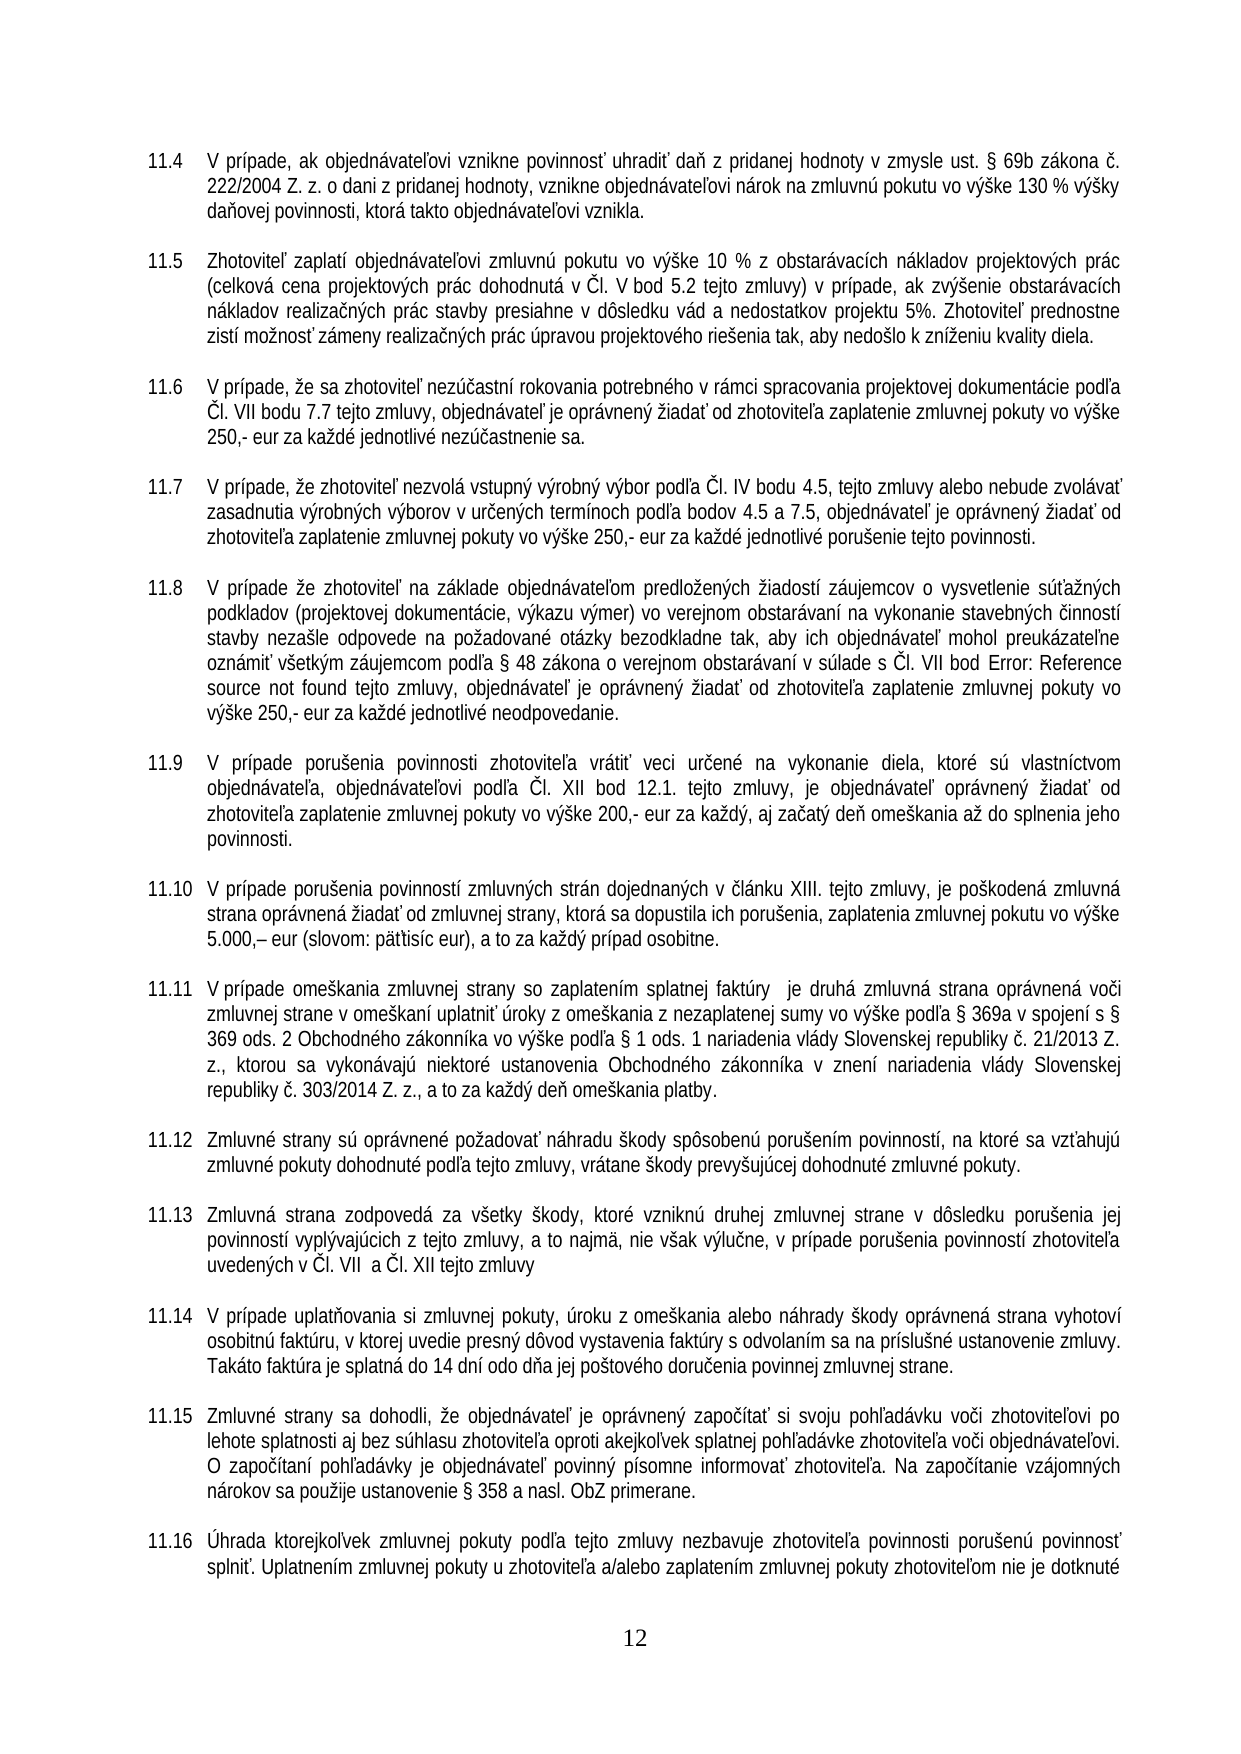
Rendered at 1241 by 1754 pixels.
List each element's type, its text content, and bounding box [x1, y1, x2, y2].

list V prípade porušenia povinnosti zhotoviteľa vrátiť veci určené na vykonanie diela, ktoré sú vlastníctvom objednávateľa, objednávateľovi podľa Čl. XII bod 12.1. tejto zmluvy, je objednávateľ oprávnený žiadať od zhotoviteľa zaplatenie zmluvnej pokuty vo výške 200,- eur za každý, aj začatý deň omeškania až do splnenia jeho povinnosti. [148, 750, 1122, 851]
list V prípade, že sa zhotoviteľ nezúčastní rokovania potrebného v rámci spracovania projektovej dokumentácie podľa Čl. VII bodu 7.7 tejto zmluvy, objednávateľ je oprávnený žiadať od zhotoviteľa zaplatenie zmluvnej pokuty vo výške 250,- eur za každé jednotlivé nezúčastnenie sa. [148, 374, 1122, 449]
list V prípade, ak objednávateľovi vznikne povinnosť uhradiť daň z pridanej hodnoty v zmysle ust. § 69b zákona č. 222/2004 Z. z. o dani z pridanej hodnoty, vznikne objednávateľovi nárok na zmluvnú pokutu vo výške 130 % výšky daňovej povinnosti, ktorá takto objednávateľovi vznikla. [148, 148, 1122, 223]
list V prípade uplatňovania si zmluvnej pokuty, úroku z omeškania alebo náhrady škody oprávnená strana vyhotoví osobitnú faktúru, v ktorej uvedie presný dôvod vystavenia faktúry s odvolaním sa na príslušné ustanovenie zmluvy. Takáto faktúra je splatná do 14 dní odo dňa jej poštového doručenia povinnej zmluvnej strane. [148, 1302, 1122, 1378]
list Zmluvné strany sú oprávnené požadovať náhradu škody spôsobenú porušením povinností, na ktoré sa vzťahujú zmluvné pokuty dohodnuté podľa tejto zmluvy, vrátane škody prevyšujúcej dohodnuté zmluvné pokuty. [148, 1127, 1122, 1177]
list Zmluvná strana zodpovedá za všetky škody, ktoré vzniknú druhej zmluvnej strane v dôsledku porušenia jej povinností vyplývajúcich z tejto zmluvy, a to najmä, nie však výlučne, v prípade porušenia povinností zhotoviteľa uvedených v Čl. VII a Čl. XII tejto zmluvy [148, 1202, 1122, 1277]
list V prípade porušenia povinností zmluvných strán dojednaných v článku XIII. tejto zmluvy, je poškodená zmluvná strana oprávnená žiadať od zmluvnej strany, ktorá sa dopustila ich porušenia, zaplatenia zmluvnej pokutu vo výške 5.000,– eur (slovom: päťtisíc eur), a to za každý prípad osobitne. [148, 876, 1122, 951]
list Zmluvné strany sa dohodli, že objednávateľ je oprávnený započítať si svoju pohľadávku voči zhotoviteľovi po lehote splatnosti aj bez súhlasu zhotoviteľa oproti akejkoľvek splatnej pohľadávke zhotoviteľa voči objednávateľovi. O započítaní pohľadávky je objednávateľ povinný písomne informovať zhotoviteľa. Na započítanie vzájomných nárokov sa použije ustanovenie § 358 a nasl. ObZ primerane. [148, 1403, 1122, 1503]
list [148, 1528, 1122, 1579]
list V prípade omeškania zmluvnej strany so zaplatením splatnej faktúry je druhá zmluvná strana oprávnená voči zmluvnej strane v omeškaní uplatniť úroky z omeškania z nezaplatenej sumy vo výške podľa § 369a v spojení s § 369 ods. 2 Obchodného zákonníka vo výške podľa § 1 ods. 1 nariadenia vlády Slovenskej republiky č. 21/2013 Z. z., ktorou sa vykonávajú niektoré ustanovenia Obchodného zákonníka v znení nariadenia vlády Slovenskej republiky č. 303/2014 Z. z., a to za každý deň omeškania platby. [148, 976, 1122, 1102]
list V prípade, že zhotoviteľ nezvolá vstupný výrobný výbor podľa Čl. IV bodu 4.5, tejto zmluvy alebo nebude zvolávať zasadnutia výrobných výborov v určených termínoch podľa bodov 4.5 a 7.5, objednávateľ je oprávnený žiadať od zhotoviteľa zaplatenie zmluvnej pokuty vo výške 250,- eur za každé jednotlivé porušenie tejto povinnosti. [148, 474, 1122, 549]
list Zhotoviteľ zaplatí objednávateľovi zmluvnú pokutu vo výške 10 % z obstarávacích nákladov projektových prác (celková cena projektových prác dohodnutá v Čl. V bod 5.2 tejto zmluvy) v prípade, ak zvýšenie obstarávacích nákladov realizačných prác stavby presiahne v dôsledku vád a nedostatkov projektu 5%. Zhotoviteľ prednostne zistí možnosť zámeny realizačných prác úpravou projektového riešenia tak, aby nedošlo k zníženiu kvality diela. [148, 248, 1122, 348]
